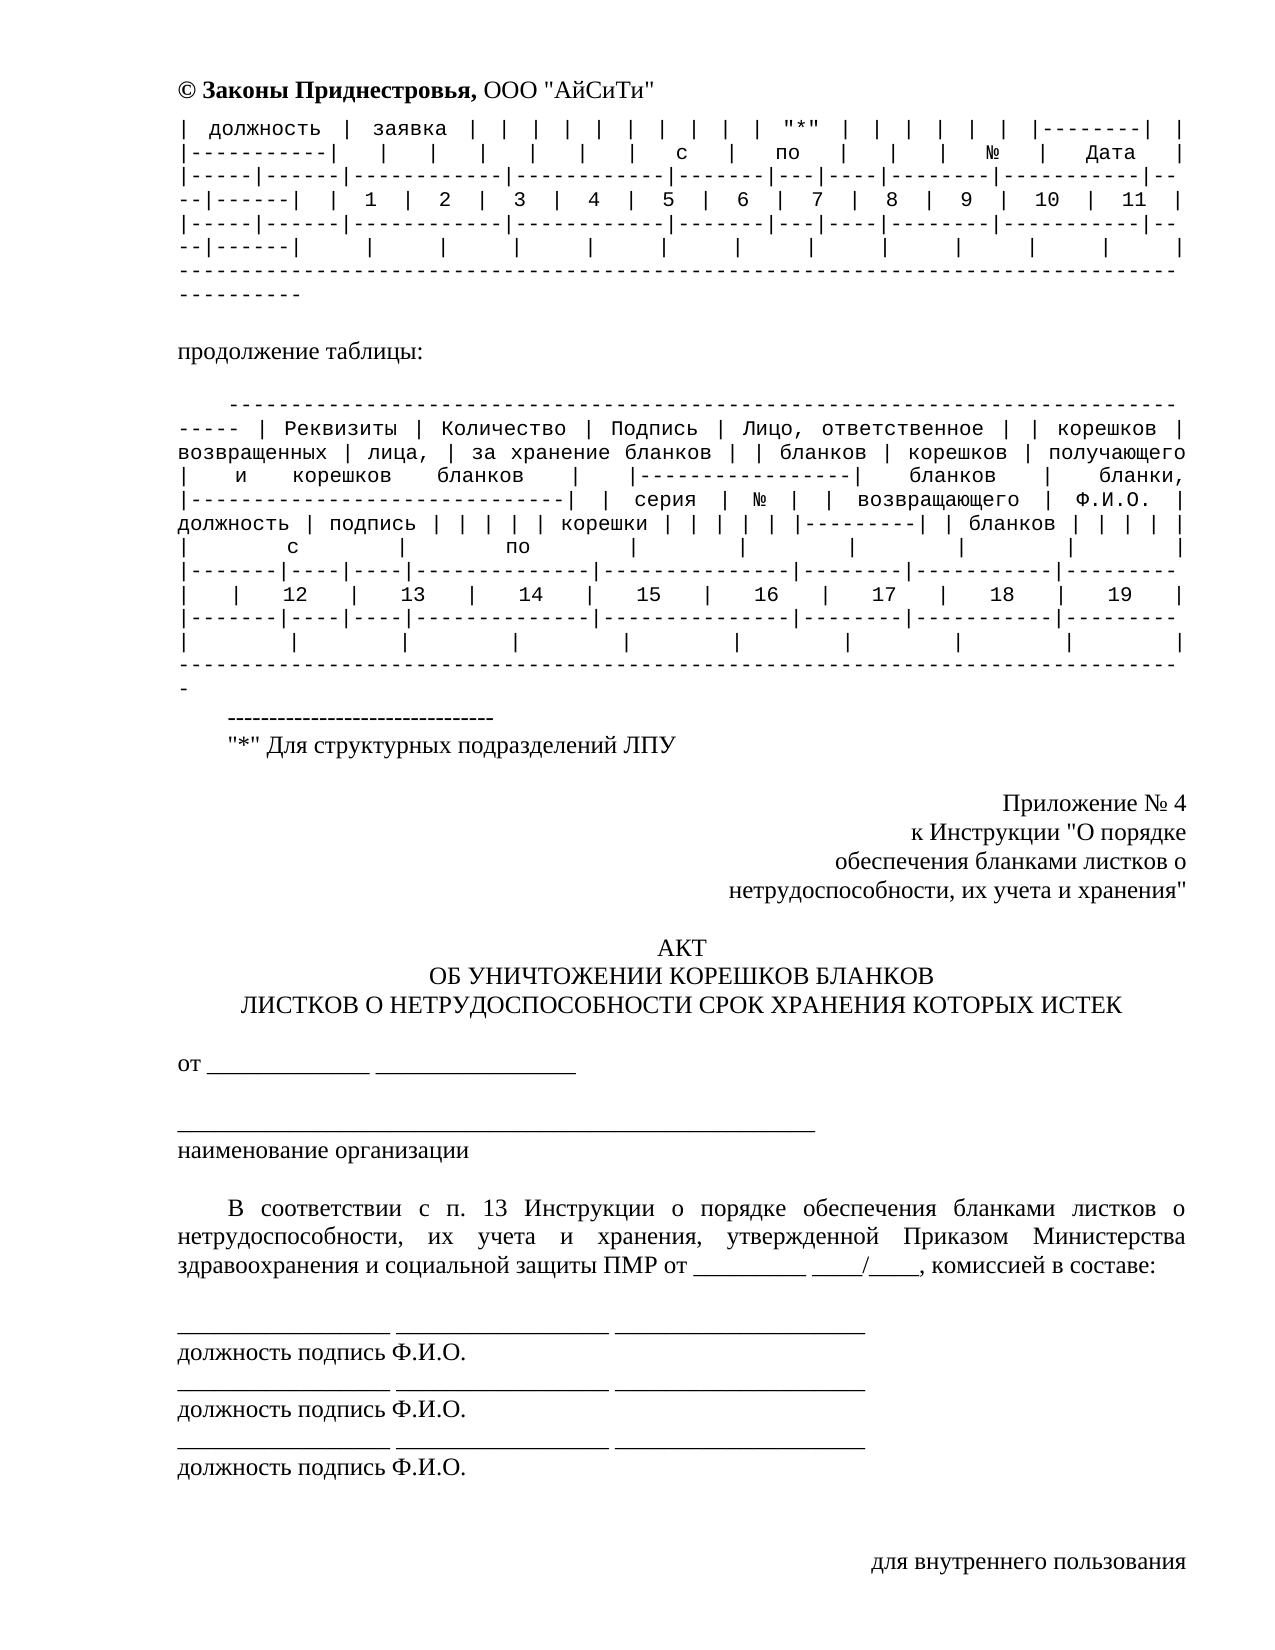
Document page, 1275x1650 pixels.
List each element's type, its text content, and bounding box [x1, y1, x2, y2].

text продолжение таблицы: [177, 336, 1186, 365]
text -------------------------------- [177, 702, 1186, 731]
text _________________ _________________ ____________________ должность подпись Ф.И.О. _________________ _________________ ____________________ должность подпись Ф.И.О. _________________ _________________ ____________________ должность подпись Ф.И.О. [177, 1308, 1186, 1481]
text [177, 118, 1186, 307]
text --------------------------------------------------------------------------------- | Реквизиты | Количество | Подпись | Лицо, ответственное | | корешков | возвращенных | лица, | за хранение бланков | | бланков | корешков | получающего | и корешков бланков | |-----------------| бланков | бланки, |------------------------------| | серия | № | | возвращающего | Ф.И.О. | должность | подпись | | | | | корешки | | | | | |---------| | бланков | | | | | | с | по | | | | | | |-------|----|----|--------------|---------------|--------|-----------|---------| | 12 | 13 | 14 | 15 | 16 | 17 | 18 | 19 | |-------|----|----|--------------|---------------|--------|-----------|---------| | | | | | | | | | --------------------------------------------------------------------------------- [177, 394, 1186, 702]
text "*" Для структурных подразделений ЛПУ [177, 731, 1186, 759]
text Приложение № 4 к Инструкции "О порядке обеспечения бланками листков о нетрудоспособности, их учета и хранения" [177, 788, 1186, 903]
text ___________________________________________________ наименование организации [177, 1106, 1186, 1163]
text АКТ ОБ УНИЧТОЖЕНИИ КОРЕШКОВ БЛАНКОВ ЛИСТКОВ О НЕТРУДОСПОСОБНОСТИ СРОК ХРАНЕНИЯ КОТОРЫХ ИСТЕК [177, 933, 1186, 1019]
text от _____________ ________________ [177, 1048, 1186, 1077]
text В соответствии с п. 13 Инструкции о порядке обеспечения бланками листков о нетрудоспособности, их учета и хранения, утвержденной Приказом Министерства здравоохранения и социальной защиты ПМР от _________ ____/____, комиссией в составе: [177, 1193, 1186, 1279]
